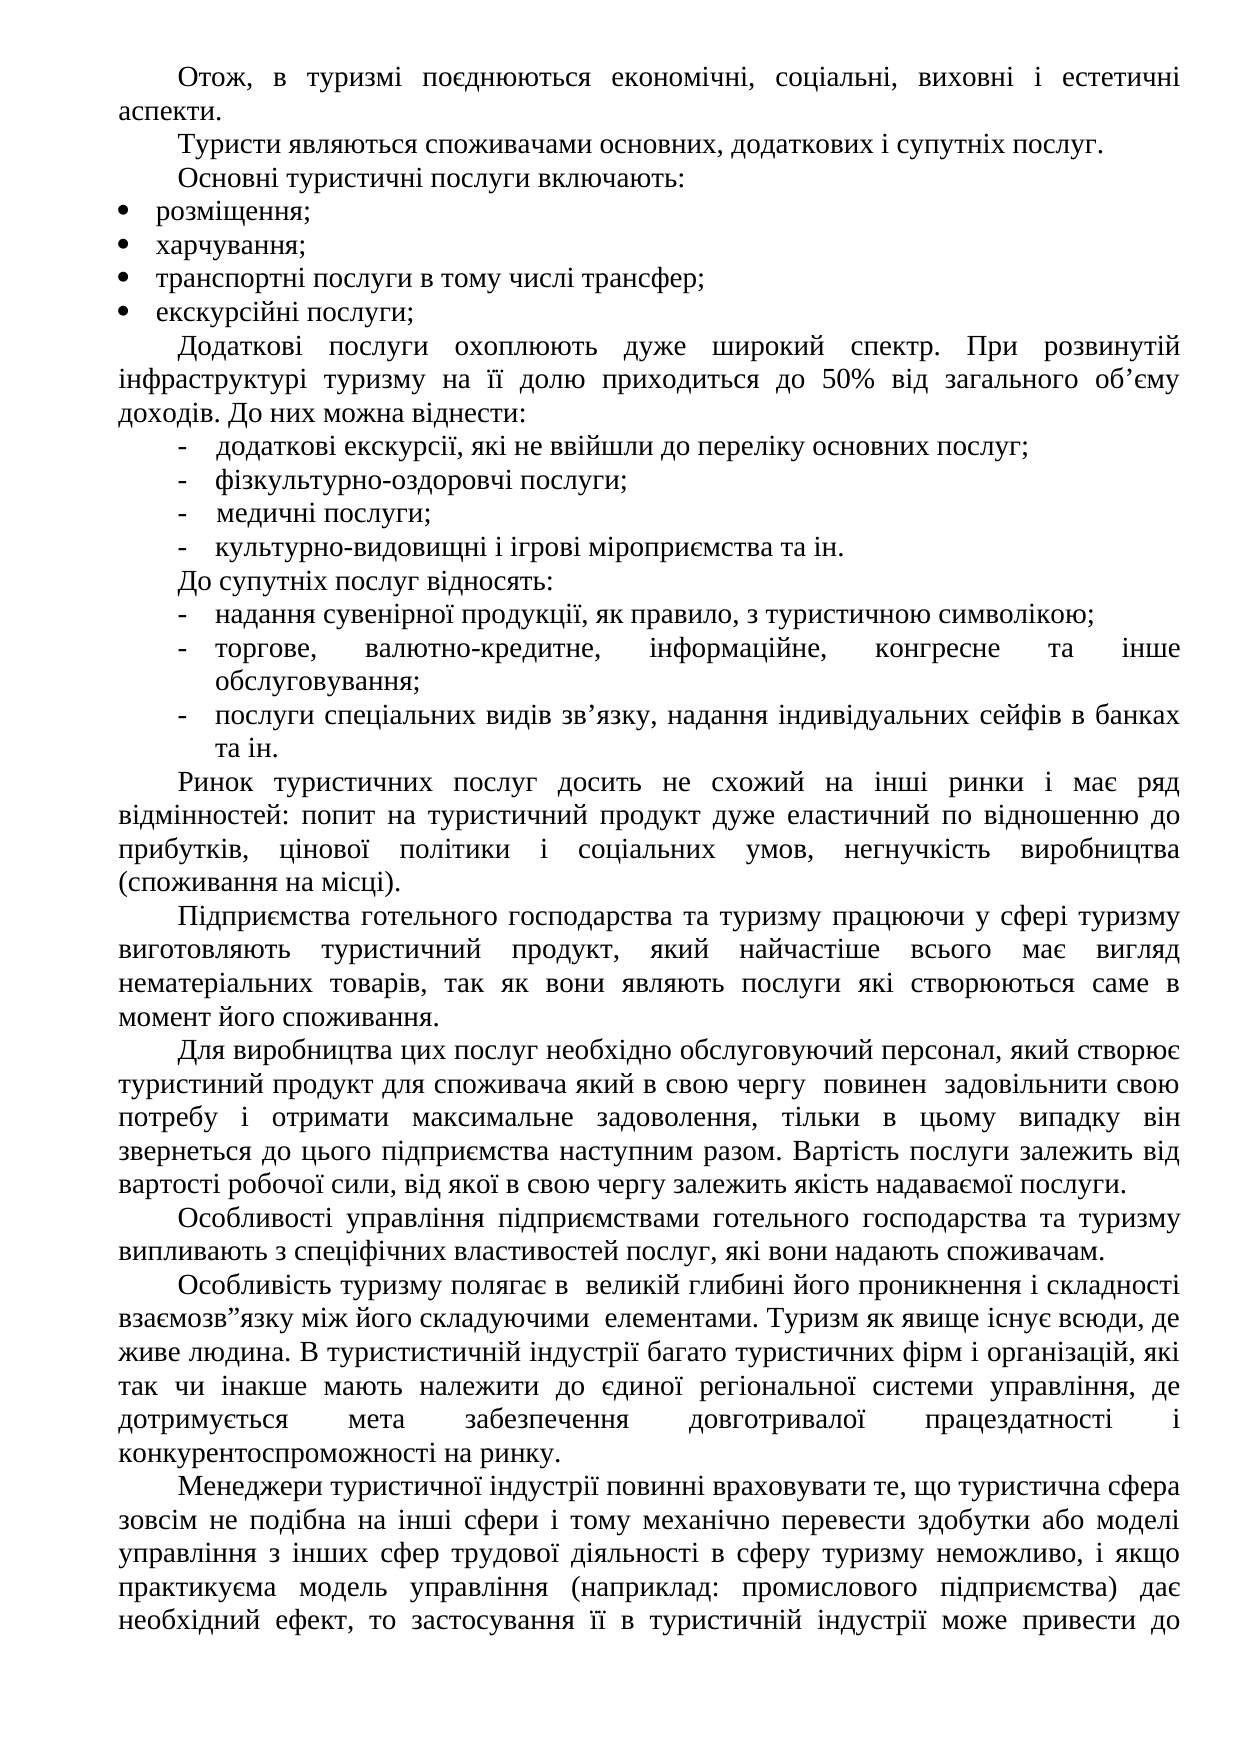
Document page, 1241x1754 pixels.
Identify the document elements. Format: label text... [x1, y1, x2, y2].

text Особливості управління підприємствами готельного господарства та туризму випливають з спеціфічних властивостей послуг, які вони надають споживачам. [118, 1200, 1181, 1267]
text Для виробництва цих послуг необхідно обслуговуючий персонал, який створює туристиний продукт для споживача який в свою чергу повинен задовільнити свою потребу і отримати максимальне задоволення, тільки в цьому випадку він звернеться до цього підприємства наступним разом. Вартість послуги залежить від вартості робочої сили, від якої в свою чергу залежить якість надаваємої послуги. [118, 1032, 1181, 1200]
list харчування; [118, 227, 1181, 261]
text Додаткові послуги охоплюють дуже широкий спектр. При розвинутій інфраструктурі туризму на її долю приходиться до 50% від загального об’єму доходів. До них можна віднести: [118, 328, 1181, 428]
list фізкультурно-оздоровчі послуги; [177, 462, 1181, 496]
text Отож, в туризмі поєднюються економічні, соціальні, виховні і естетичні аспекти. [118, 59, 1181, 126]
text До супутніх послуг відносять: [118, 563, 1181, 596]
text Основні туристичні послуги включають: [118, 160, 1181, 193]
list культурно-видовищні і ігрові міроприємства та ін. [177, 529, 1181, 563]
list торгове, валютно-кредитне, інформаційне, конгресне та інше обслуговування; [177, 630, 1181, 697]
list транспортні послуги в тому числі трансфер; [118, 261, 1181, 294]
text - додаткові екскурсії, які не ввійшли до переліку основних послуг; [118, 428, 1181, 462]
list надання сувенірної продукції, як правило, з туристичною символікою; [177, 596, 1181, 630]
list розміщення; [118, 193, 1181, 227]
list екскурсійні послуги; [118, 294, 1181, 328]
text Підприємства готельного господарства та туризму працюючи у сфері туризму виготовляють туристичний продукт, який найчастіше всього має вигляд нематеріальних товарів, так як вони являють послуги які створюються саме в момент його споживання. [118, 898, 1181, 1032]
list послуги спеціальних видів зв’язку, надання індивідуальних сейфів в банках та ін. [177, 697, 1181, 764]
text Ринок туристичних послуг досить не схожий на інші ринки і має ряд відмінностей: попит на туристичний продукт дуже еластичний по відношенню до прибутків, цінової політики і соціальних умов, негнучкість виробництва (споживання на місці). [118, 764, 1181, 898]
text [118, 1468, 1181, 1636]
text Особливість туризму полягає в великій глибині його проникнення і складності взаємозв”язку між його складуючими елементами. Туризм як явище існує всюди, де живе людина. В туристистичній індустрії багато туристичних фірм і організацій, які так чи інакше мають належити до єдиної регіональної системи управління, де дотримується мета забезпечення довготривалої працездатності і конкурентоспроможності на ринку. [118, 1267, 1181, 1468]
text - медичні послуги; [118, 496, 1181, 529]
text Туристи являються споживачами основних, додаткових і супутніх послуг. [118, 126, 1181, 160]
